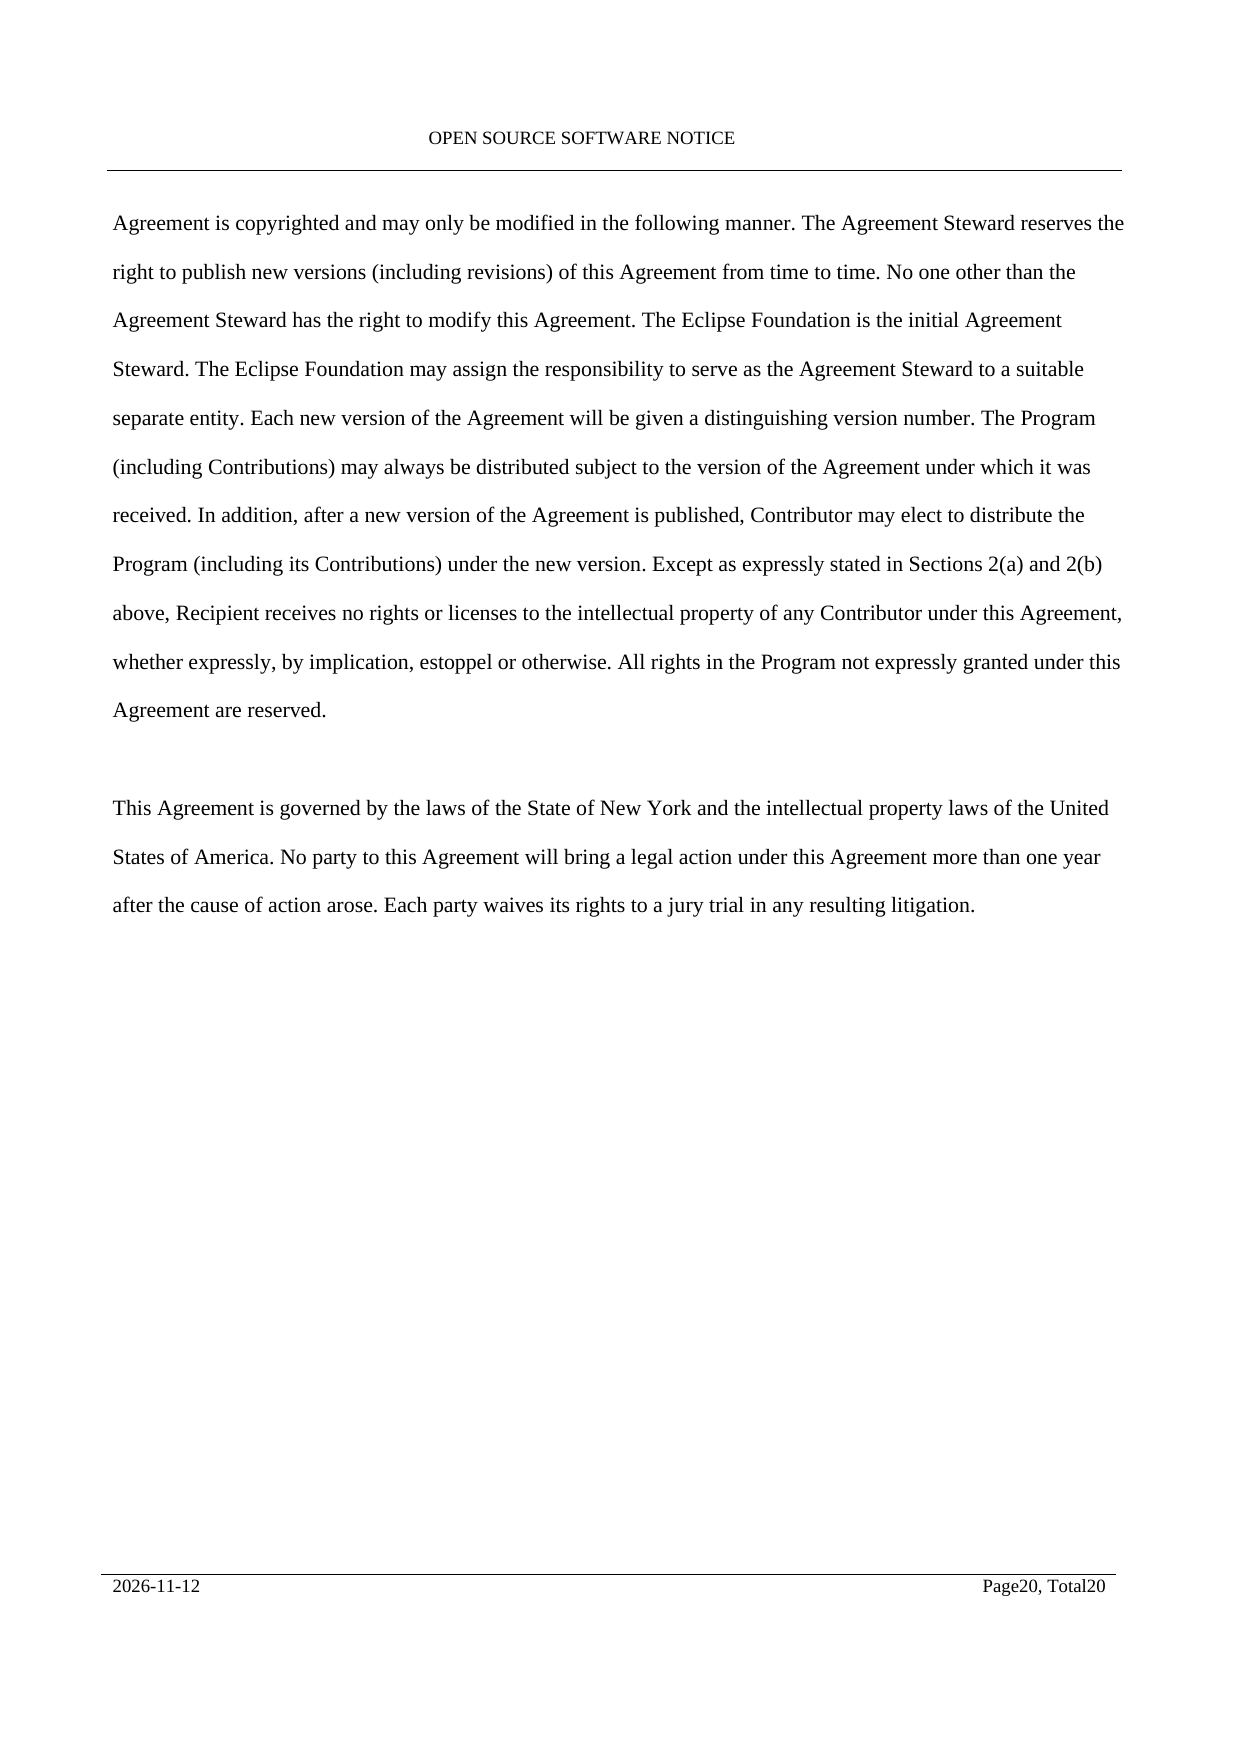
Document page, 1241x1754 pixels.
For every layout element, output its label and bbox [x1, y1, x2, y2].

text [112, 206, 1128, 921]
